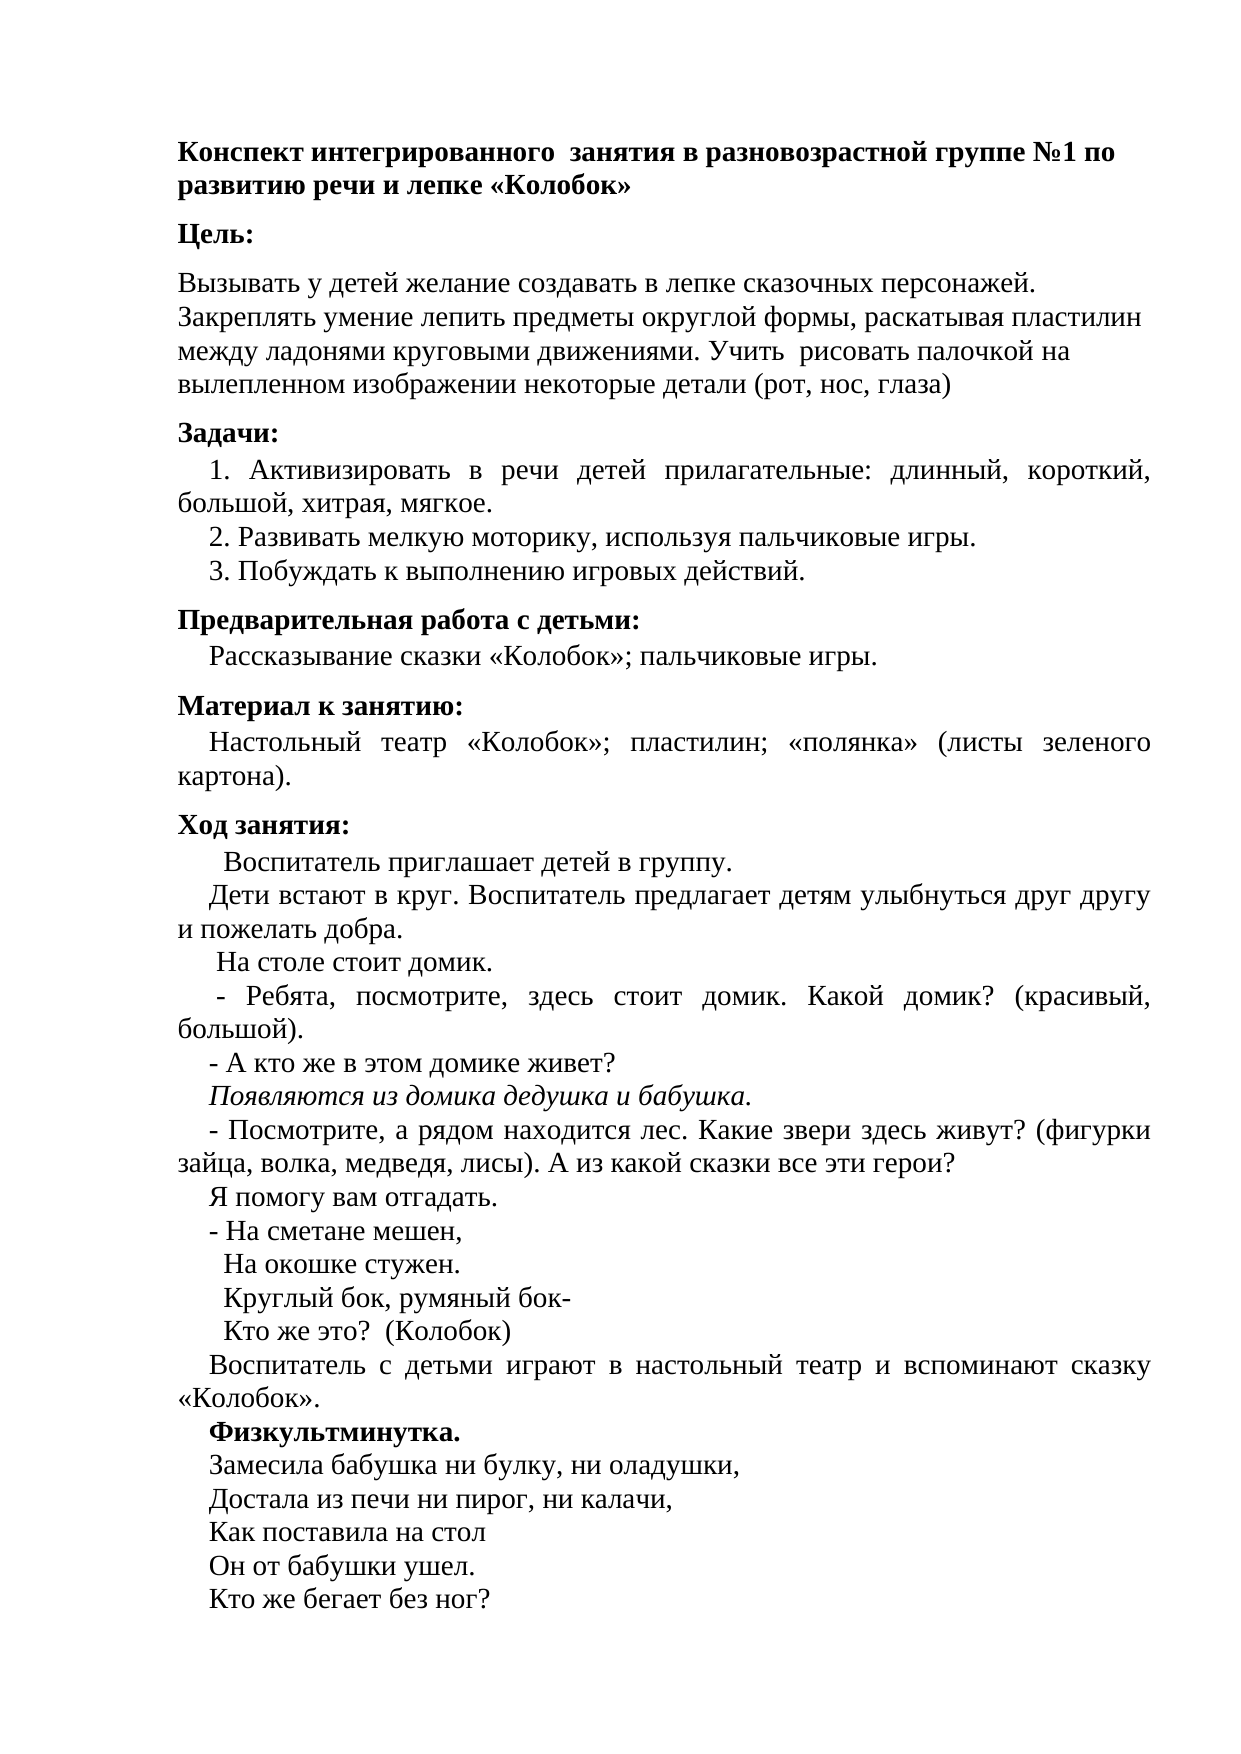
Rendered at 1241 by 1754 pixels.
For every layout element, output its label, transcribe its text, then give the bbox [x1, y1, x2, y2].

text Материал к занятию: [177, 688, 1152, 721]
text - Ребята, посмотрите, здесь стоит домик. Какой домик? (красивый, большой). [177, 978, 1152, 1045]
text Достала из печи ни пирог, ни калачи, [177, 1481, 1152, 1514]
text Рассказывание сказки «Колобок»; пальчиковые игры. [177, 638, 1152, 672]
text 1. Активизировать в речи детей прилагательные: длинный, короткий, большой, хитрая, мягкое. [177, 452, 1152, 519]
text Он от бабушки ушел. [177, 1548, 1152, 1582]
text Вызывать у детей желание создавать в лепке сказочных персонажей. Закреплять умение лепить предметы округлой формы, раскатывая пластилин между ладонями круговыми движениями. Учить рисовать палочкой на вылепленном изображении некоторые детали (рот, нос, глаза) [177, 266, 1152, 400]
text Цель: [177, 216, 1152, 250]
text Круглый бок, румяный бок- [177, 1280, 1152, 1313]
text Настольный театр «Колобок»; пластилин; «полянка» (листы зеленого картона). [177, 724, 1152, 791]
text 3. Побуждать к выполнению игровых действий. [177, 553, 1152, 586]
text Воспитатель с детьми играют в настольный театр и вспоминают сказку «Колобок». [177, 1347, 1152, 1414]
text На столе стоит домик. [177, 944, 1152, 978]
text Замесила бабушка ни булку, ни оладушки, [177, 1447, 1152, 1481]
text 2. Развивать мелкую моторику, используя пальчиковые игры. [177, 519, 1152, 553]
text Кто же бегает без ног? [177, 1582, 1152, 1615]
text Предварительная работа с детьми: [177, 602, 1152, 635]
text - А кто же в этом домике живет? [177, 1045, 1152, 1078]
text Воспитатель приглашает детей в группу. [177, 844, 1152, 877]
text Ход занятия: [177, 807, 1152, 841]
text Дети встают в круг. Воспитатель предлагает детям улыбнуться друг другу и пожелать добра. [177, 877, 1152, 944]
text Кто же это? (Колобок) [177, 1313, 1152, 1347]
text Задачи: [177, 415, 1152, 449]
text Появляются из домика дедушка и бабушка. [177, 1078, 1152, 1112]
text Физкультминутка. [177, 1414, 1152, 1447]
text Конспект интегрированного занятия в разновозрастной группе №1 по развитию речи и лепке «Колобок» [177, 134, 1152, 201]
text Как поставила на стол [177, 1514, 1152, 1548]
text На окошке стужен. [177, 1246, 1152, 1280]
text - Посмотрите, а рядом находится лес. Какие звери здесь живут? (фигурки зайца, волка, медведя, лисы). А из какой сказки все эти герои? [177, 1112, 1152, 1179]
text - На сметане мешен, [177, 1213, 1152, 1246]
text Я помогу вам отгадать. [177, 1179, 1152, 1213]
